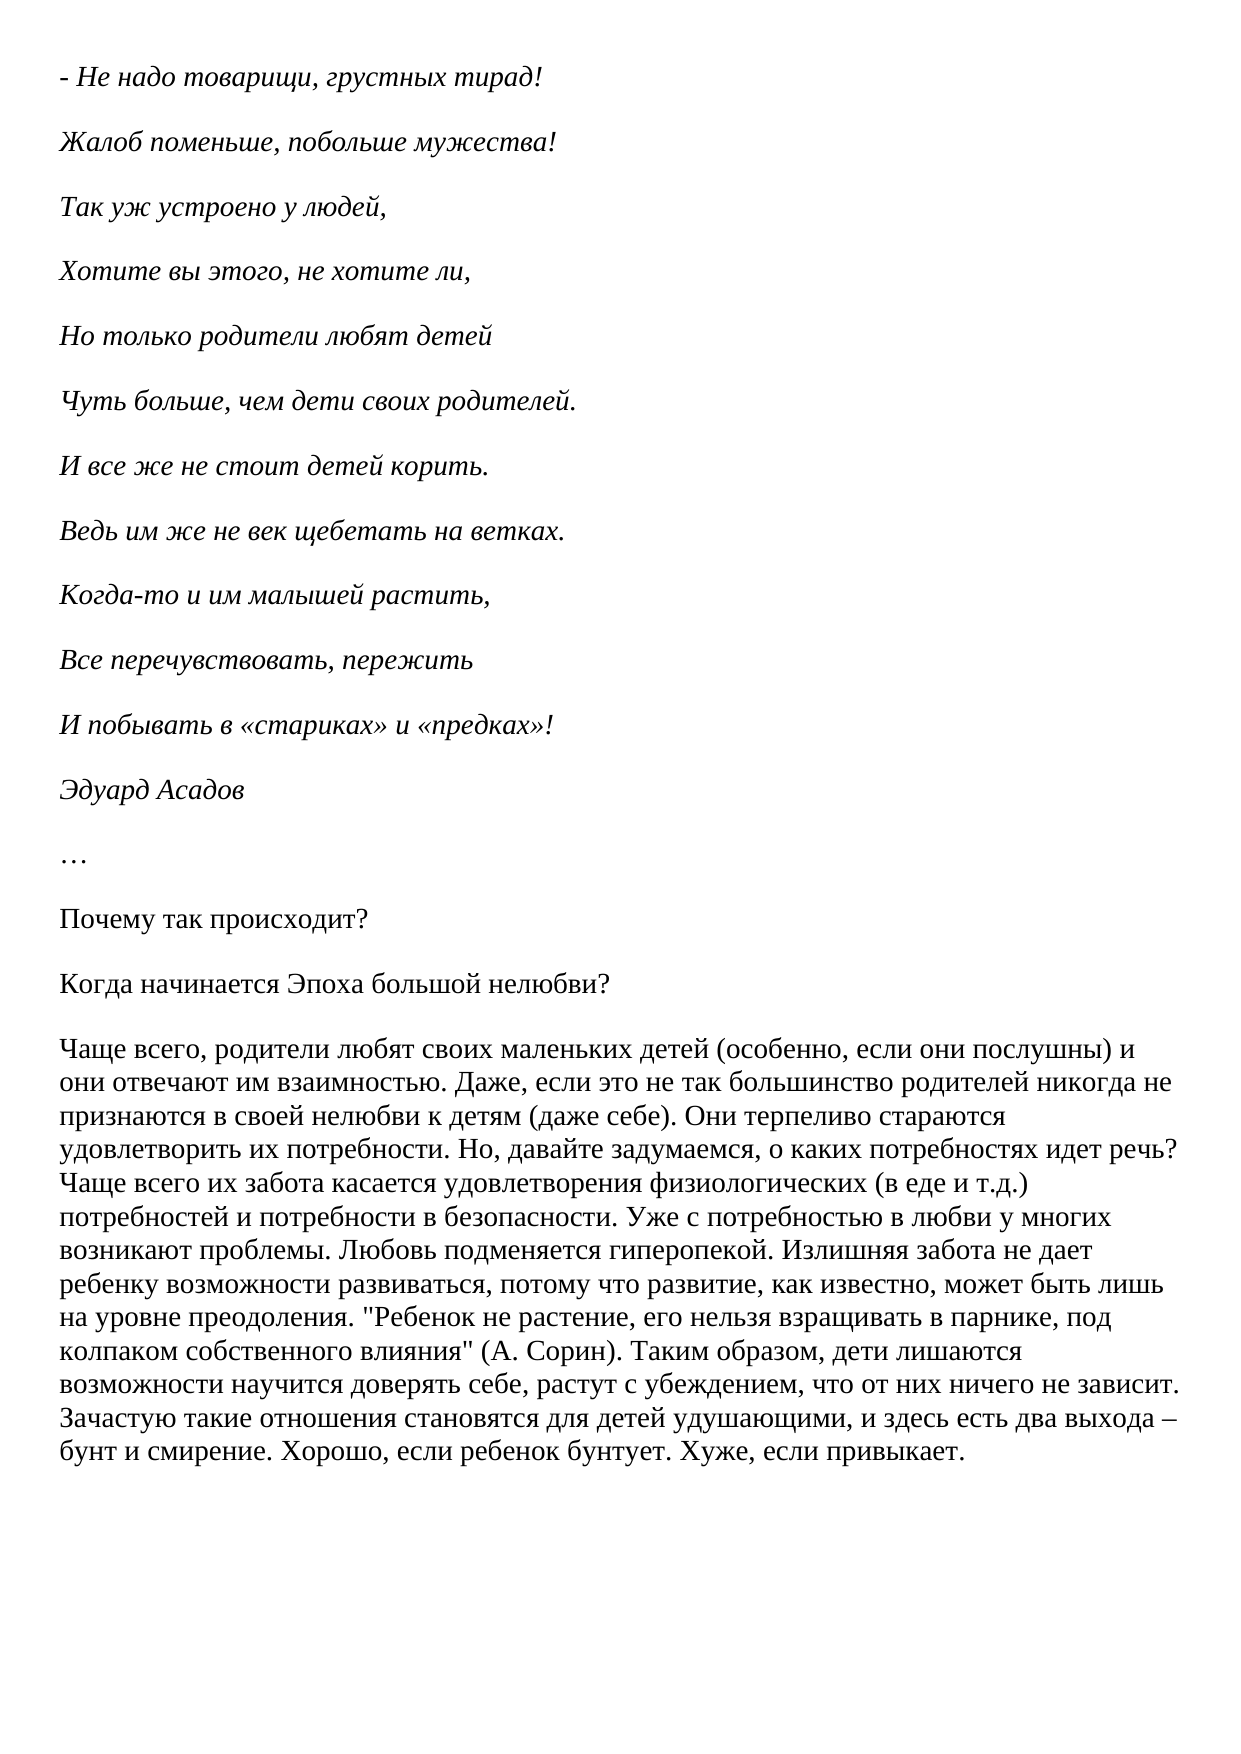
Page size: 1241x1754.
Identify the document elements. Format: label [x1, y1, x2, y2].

table_header [59, 59, 1181, 1537]
